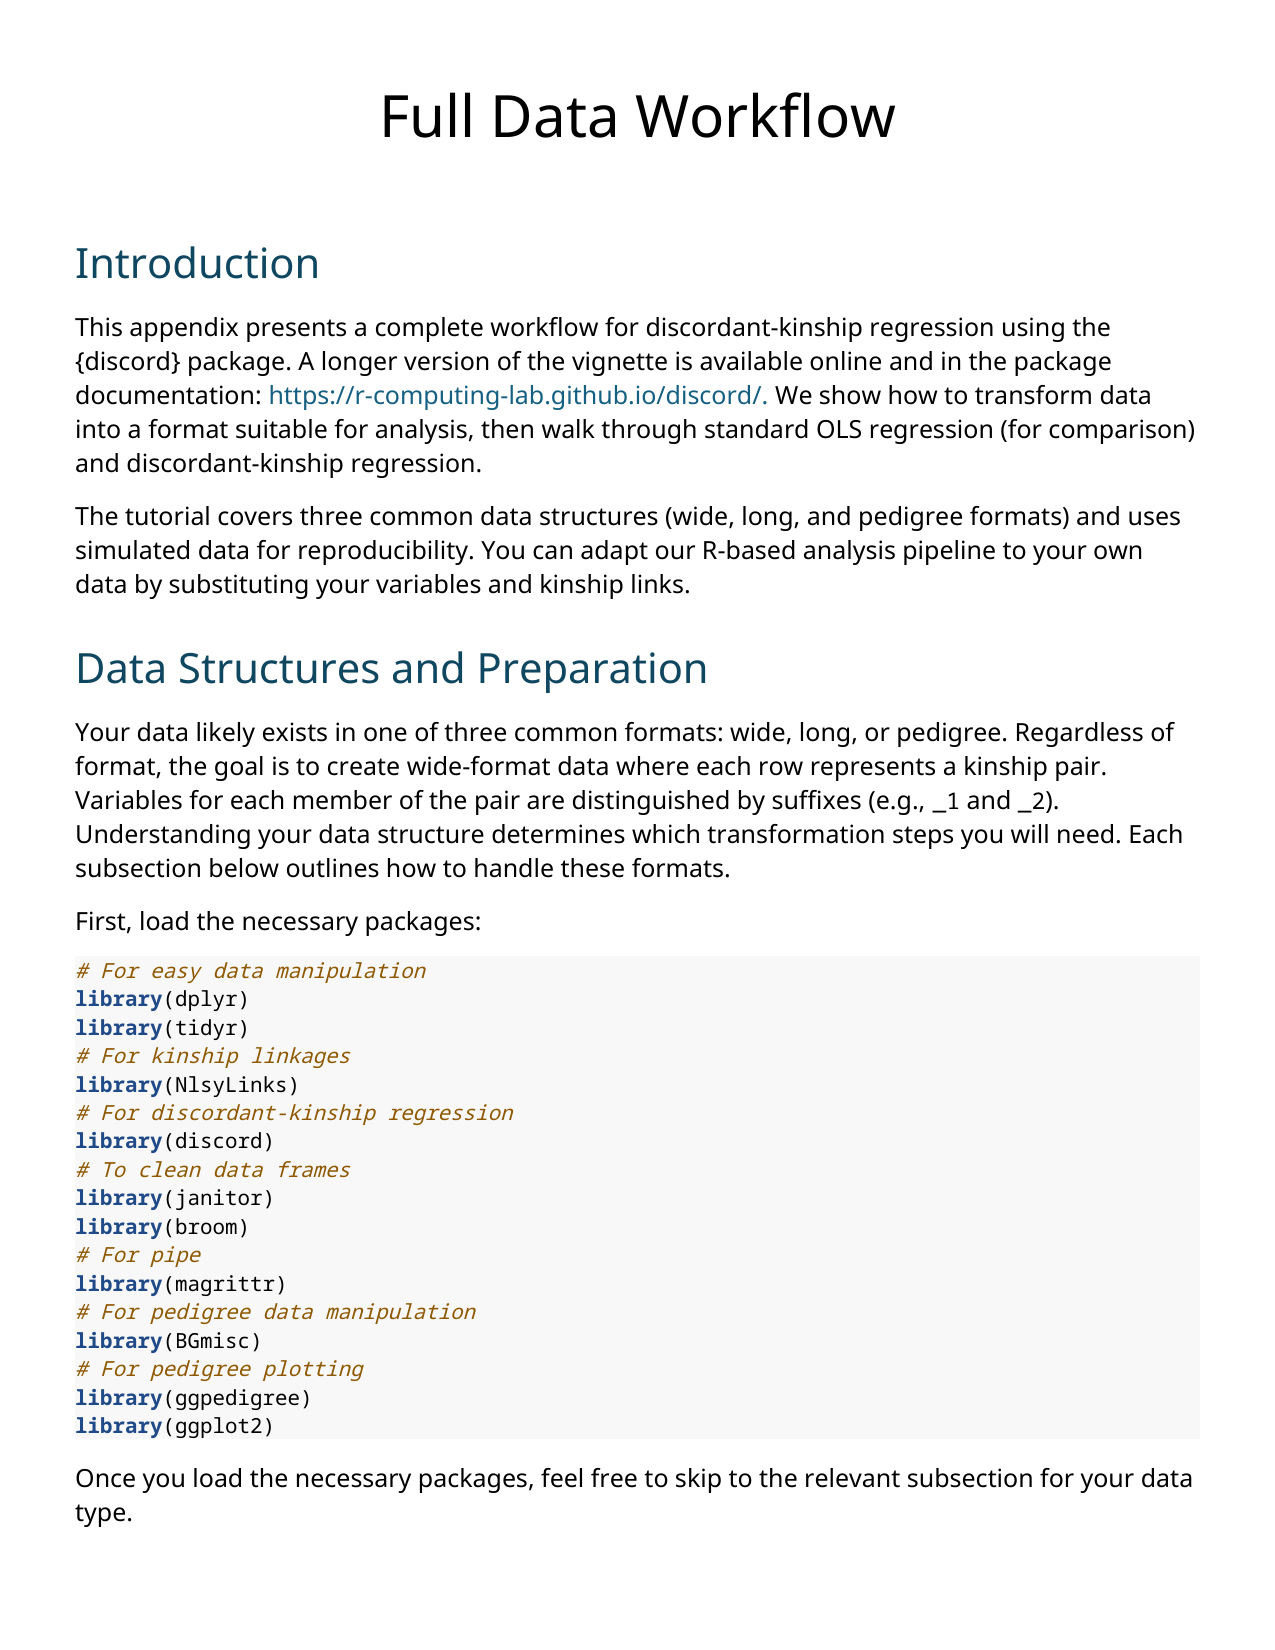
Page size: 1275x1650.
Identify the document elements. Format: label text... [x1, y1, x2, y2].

text The tutorial covers three common data structures (wide, long, and pedigree formats) and uses simulated data for reproducibility. You can adapt our R-based analysis pipeline to your own data by substituting your variables and kinship links. [75, 499, 1200, 601]
subtitle Introduction [75, 234, 1200, 291]
text Your data likely exists in one of three common formats: wide, long, or pedigree. Regardless of format, the goal is to create wide-format data where each row represents a kinship pair. Variables for each member of the pair are distinguished by suffixes (e.g., _1 and _2). Understanding your data structure determines which transformation steps you will need. Each subsection below outlines how to handle these formats. [75, 714, 1200, 884]
text Once you load the necessary packages, feel free to skip to the relevant subsection for your data type. [75, 1460, 1200, 1528]
text This appendix presents a complete workflow for discordant-kinship regression using the {discord} package. A longer version of the vignette is available online and in the package documentation: https://r-computing-lab.github.io/discord/. We show how to transform data into a format suitable for analysis, then walk through standard OLS regression (for comparison) and discordant-kinship regression. [75, 310, 1200, 480]
subtitle Data Structures and Preparation [75, 639, 1200, 695]
text # For easy data manipulation library(dplyr) library(tidyr) # For kinship linkages library(NlsyLinks) # For discordant-kinship regression library(discord) # To clean data frames library(janitor) library(broom) # For pipe library(magrittr) # For pedigree data manipulation library(BGmisc) # For pedigree plotting library(ggpedigree) library(ggplot2) [75, 956, 1200, 1439]
title Full Data Workflow [75, 75, 1200, 154]
text First, load the necessary packages: [75, 903, 1200, 937]
